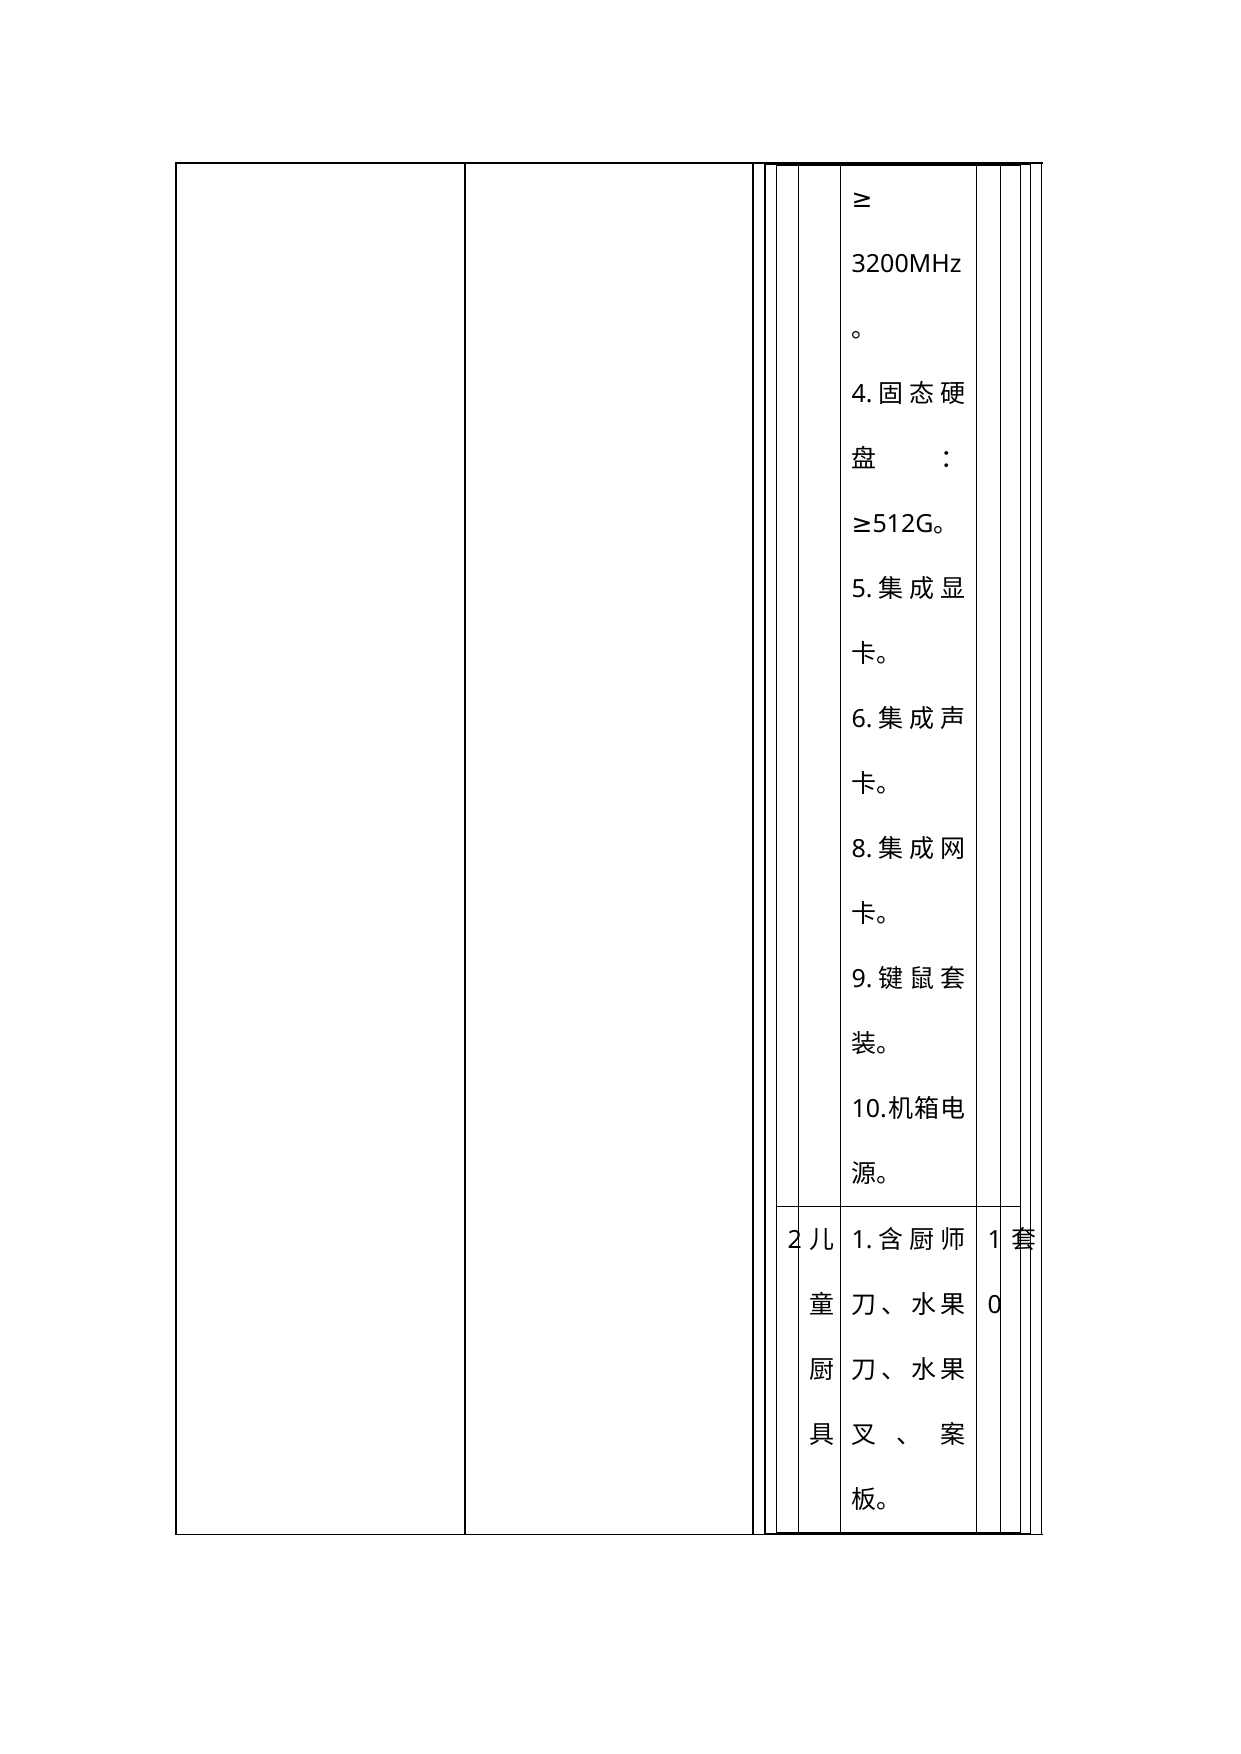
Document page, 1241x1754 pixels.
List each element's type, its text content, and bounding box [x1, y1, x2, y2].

table_cell [1021, 165, 1030, 1229]
table_cell [841, 1207, 976, 1532]
table_cell [977, 166, 1000, 1206]
table_cell [777, 1207, 798, 1532]
table_cell [1001, 1207, 1020, 1532]
table_cell [977, 1207, 1000, 1532]
table_cell [1001, 166, 1020, 1206]
table_cell [777, 166, 798, 1206]
table_cell 1 [177, 164, 464, 1534]
table_cell [799, 166, 840, 1206]
table_cell [799, 1207, 840, 1532]
table_cell [1021, 1248, 1030, 1533]
table_cell [766, 165, 776, 1533]
table_cell [466, 164, 752, 1534]
table_cell [754, 164, 764, 1534]
table_cell [1031, 164, 1041, 1534]
table_cell [841, 166, 976, 1206]
